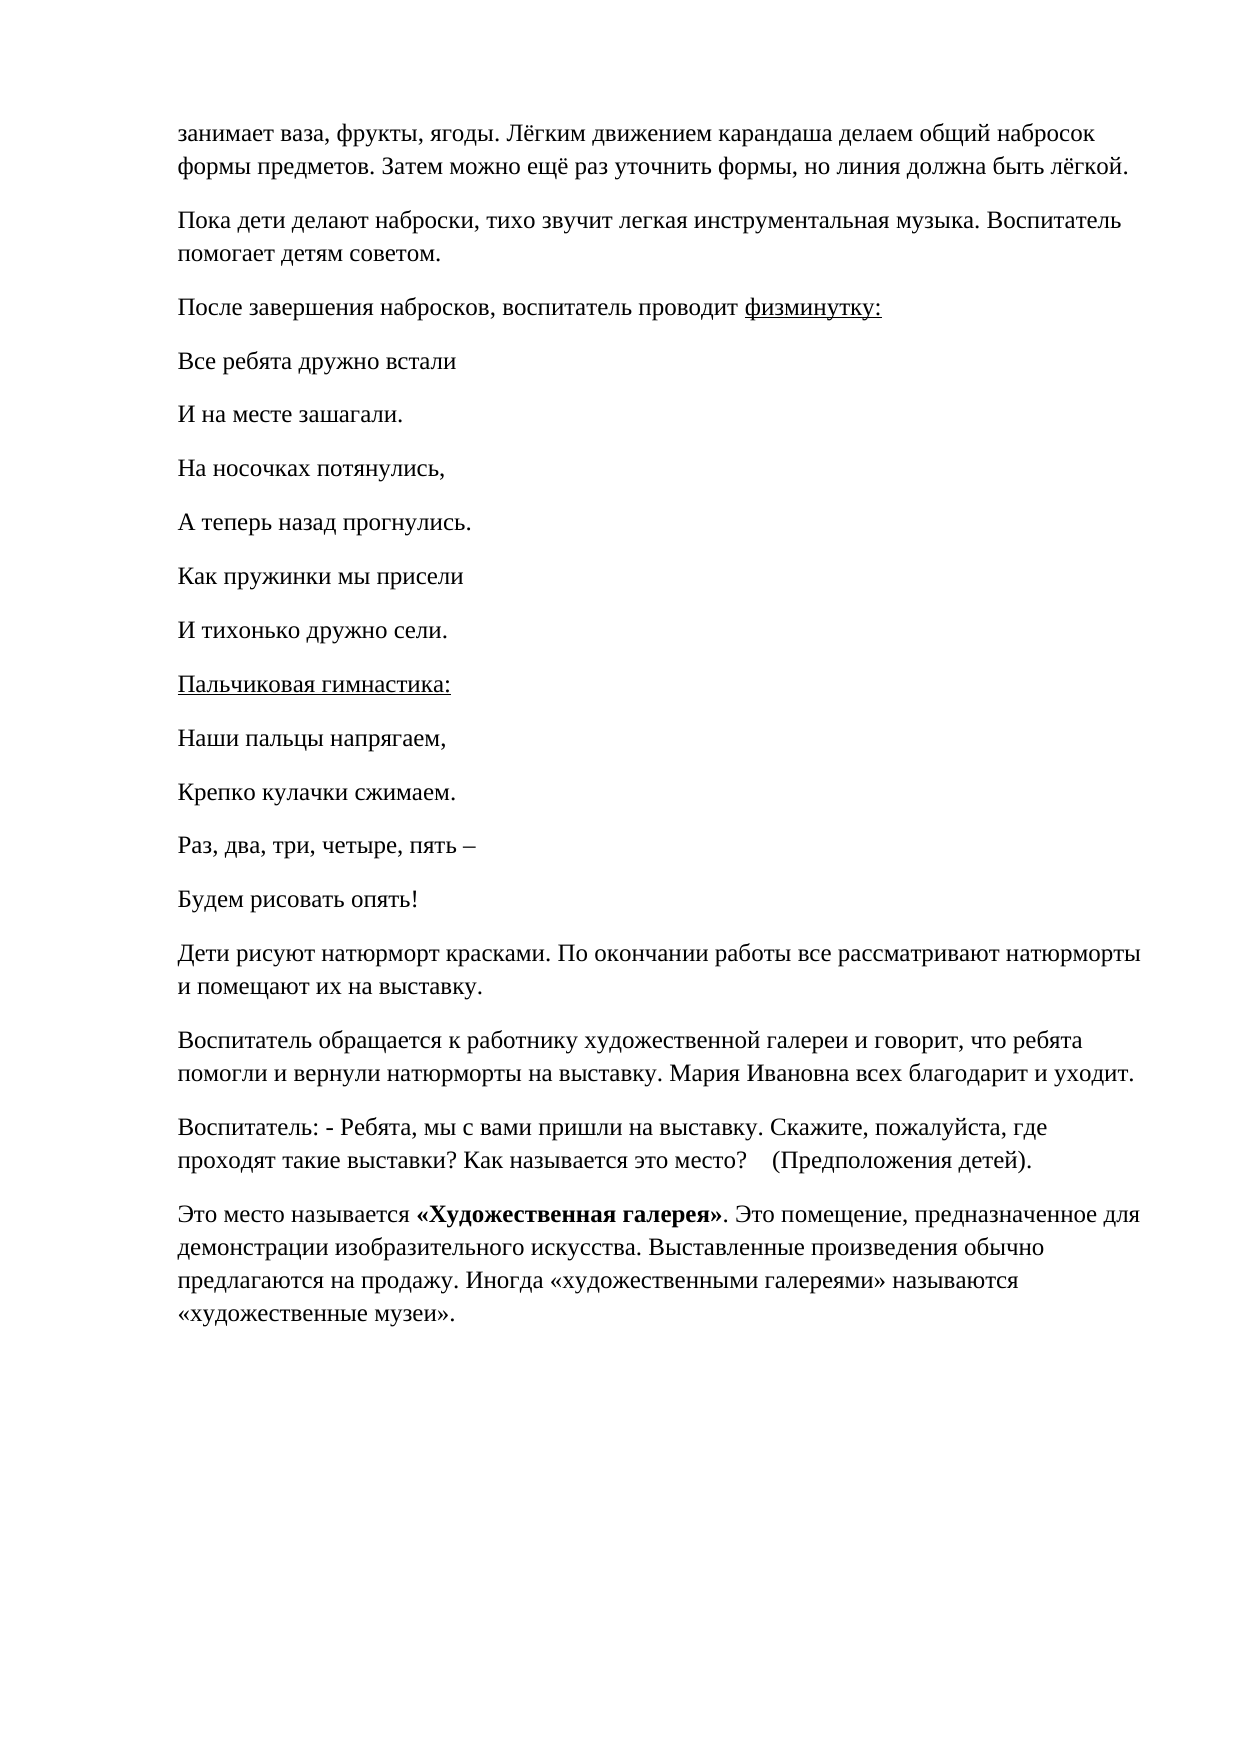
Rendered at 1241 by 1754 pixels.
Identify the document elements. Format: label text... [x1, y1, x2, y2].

text Пальчиковая гимнастика: [177, 669, 1152, 698]
text Наши пальцы напрягаем, [177, 723, 1152, 751]
text Воспитатель обращается к работнику художественной галереи и говорит, что ребята помогли и вернули натюрморты на выставку. Мария Ивановна всех благодарит и уходит. [177, 1025, 1152, 1087]
text А теперь назад прогнулись. [177, 507, 1152, 536]
text На носочках потянулись, [177, 453, 1152, 482]
text Раз, два, три, четыре, пять – [177, 830, 1152, 859]
text И тихонько дружно сели. [177, 615, 1152, 644]
text Дети рисуют натюрморт красками. По окончании работы все рассматривают натюрморты и помещают их на выставку. [177, 938, 1152, 1000]
text И на месте зашагали. [177, 399, 1152, 428]
text Будем рисовать опять! [177, 884, 1152, 913]
text Это место называется «Художественная галерея». Это помещение, предназначенное для демонстрации изобразительного искусства. Выставленные произведения обычно предлагаются на продажу. Иногда «художественными галереями» называются «художественные музеи». [177, 1199, 1152, 1327]
text После завершения набросков, воспитатель проводит физминутку: [177, 292, 1152, 321]
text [177, 118, 1152, 180]
text Крепко кулачки сжимаем. [177, 777, 1152, 805]
text Все ребята дружно встали [177, 346, 1152, 374]
text Как пружинки мы присели [177, 561, 1152, 590]
text Пока дети делают наброски, тихо звучит легкая инструментальная музыка. Воспитатель помогает детям советом. [177, 205, 1152, 267]
text Воспитатель: - Ребята, мы с вами пришли на выставку. Скажите, пожалуйста, где проходят такие выставки? Как называется это место? (Предположения детей). [177, 1112, 1152, 1174]
